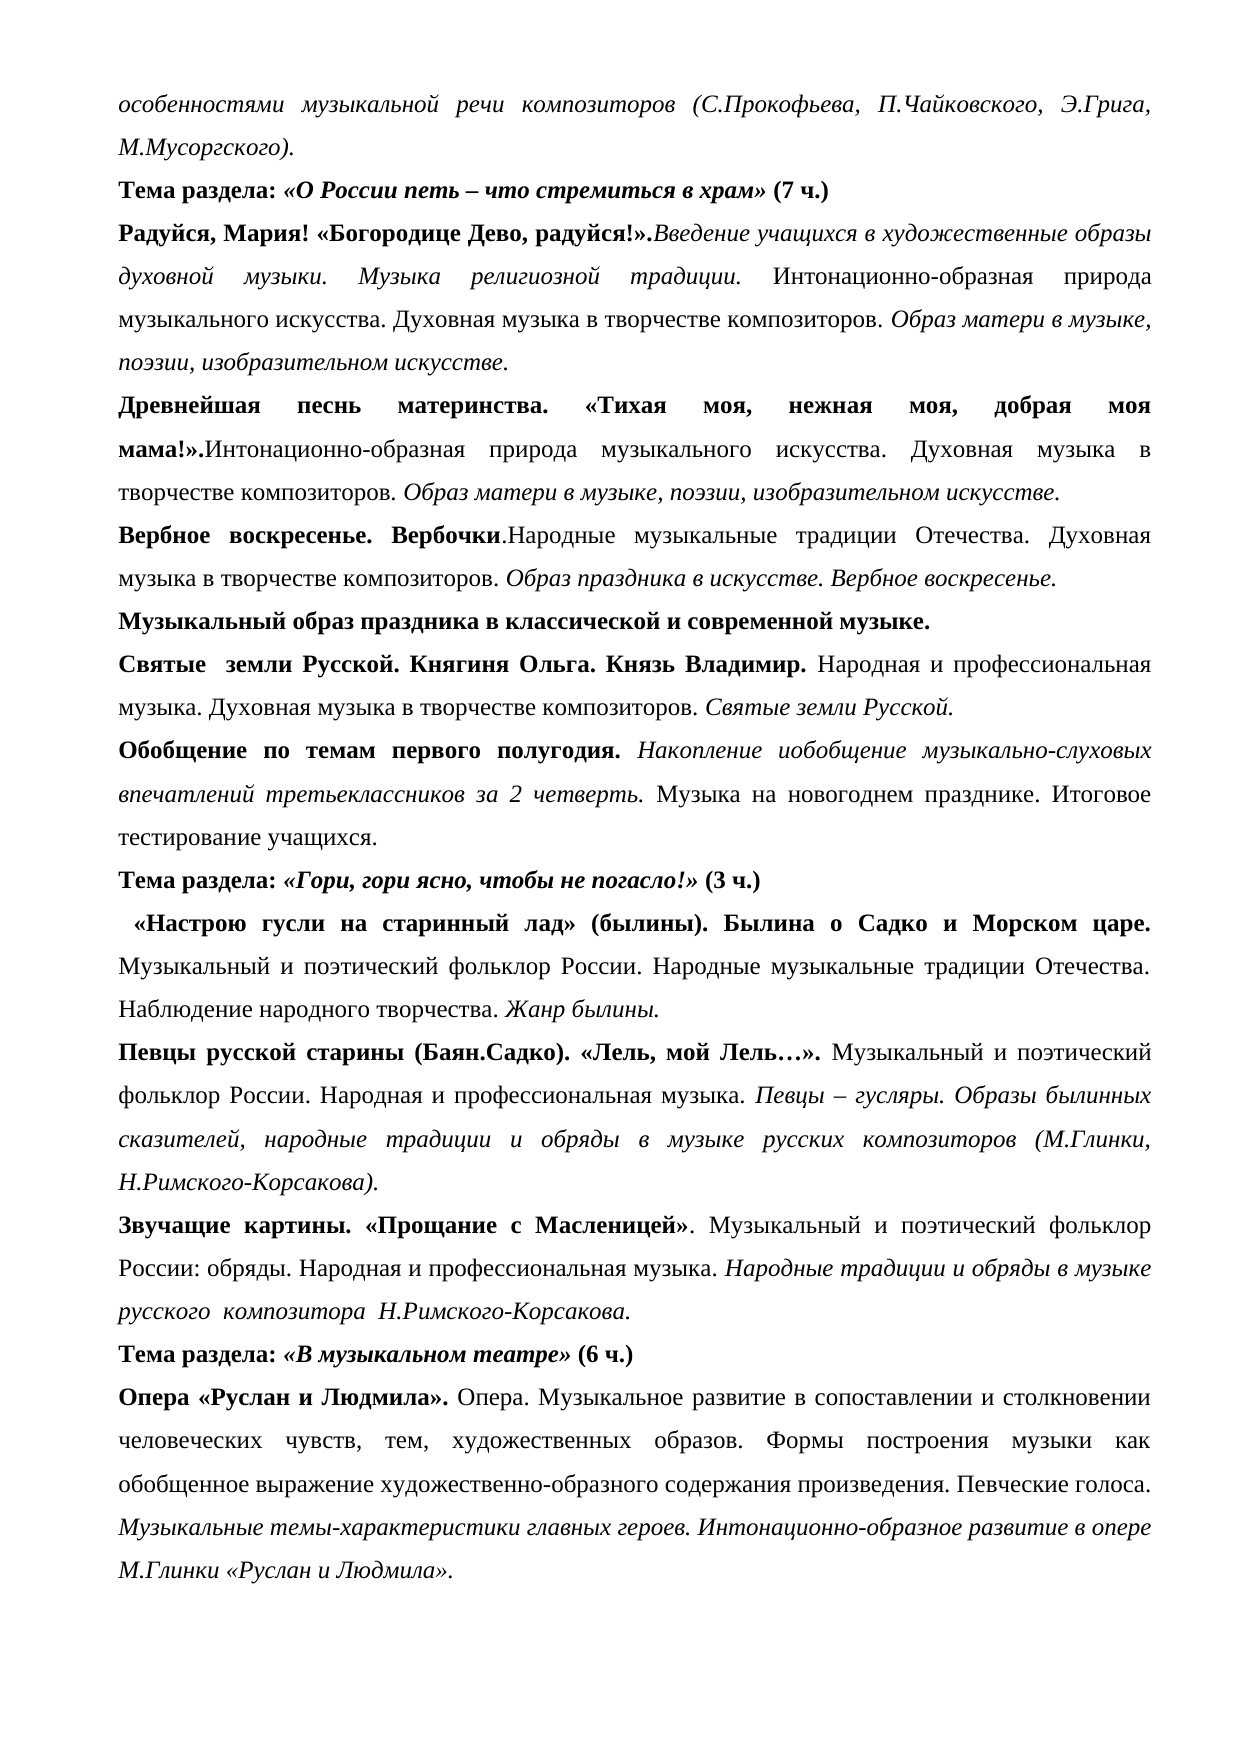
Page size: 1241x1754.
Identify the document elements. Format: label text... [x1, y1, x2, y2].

text Музыкальный образ праздника в классической и современной музыке. [118, 606, 1152, 635]
text Опера «Руслан и Людмила». Опера. Музыкальное развитие в сопоставлении и столкновении человеческих чувств, тем, художественных образов. Формы построения музыки как обобщенное выражение художественно-образного содержания произведения. Певческие голоса. Музыкальные темы-характеристики главных героев. Интонационно-образное развитие в опере М.Глинки «Руслан и Людмила». [118, 1382, 1152, 1584]
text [118, 89, 1152, 161]
text Тема раздела: «Гори, гори ясно, чтобы не погасло!» (3 ч.) [118, 865, 1152, 894]
text Певцы русской старины (Баян.Садко). «Лель, мой Лель…». Музыкальный и поэтический фольклор России. Народная и профессиональная музыка. Певцы – гусляры. Образы былинных сказителей, народные традиции и обряды в музыке русских композиторов (М.Глинки, Н.Римского-Корсакова). [118, 1037, 1152, 1196]
text «Настрою гусли на старинный лад» (былины). Былина о Садко и Морском царе. Музыкальный и поэтический фольклор России. Народные музыкальные традиции Отечества. Наблюдение народного творчества. Жанр былины. [118, 908, 1152, 1023]
text Святые земли Русской. Княгиня Ольга. Князь Владимир. Народная и профессиональная музыка. Духовная музыка в творчестве композиторов. Святые земли Русской. [118, 649, 1152, 721]
text Тема раздела: «О России петь – что стремиться в храм» (7 ч.) [118, 175, 1152, 204]
text Радуйся, Мария! «Богородице Дево, радуйся!».Введение учащихся в художественные образы духовной музыки. Музыка религиозной традиции. Интонационно-образная природа музыкального искусства. Духовная музыка в творчестве композиторов. Образ матери в музыке, поэзии, изобразительном искусстве. [118, 218, 1152, 376]
text Обобщение по темам первого полугодия. Накопление иобобщение музыкально-слуховых впечатлений третьеклассников за 2 четверть. Музыка на новогоднем празднике. Итоговое тестирование учащихся. [118, 736, 1152, 851]
text Звучащие картины. «Прощание с Масленицей». Музыкальный и поэтический фольклор России: обряды. Народная и профессиональная музыка. Народные традиции и обряды в музыке русского композитора Н.Римского-Корсакова. [118, 1210, 1152, 1325]
text Вербное воскресенье. Вербочки.Народные музыкальные традиции Отечества. Духовная музыка в творчестве композиторов. Образ праздника в искусстве. Вербное воскресенье. [118, 520, 1152, 592]
text Древнейшая песнь материнства. «Тихая моя, нежная моя, добрая моя мама!».Интонационно-образная природа музыкального искусства. Духовная музыка в творчестве композиторов. Образ матери в музыке, поэзии, изобразительном искусстве. [118, 391, 1152, 506]
text Тема раздела: «В музыкальном театре» (6 ч.) [118, 1339, 1152, 1368]
